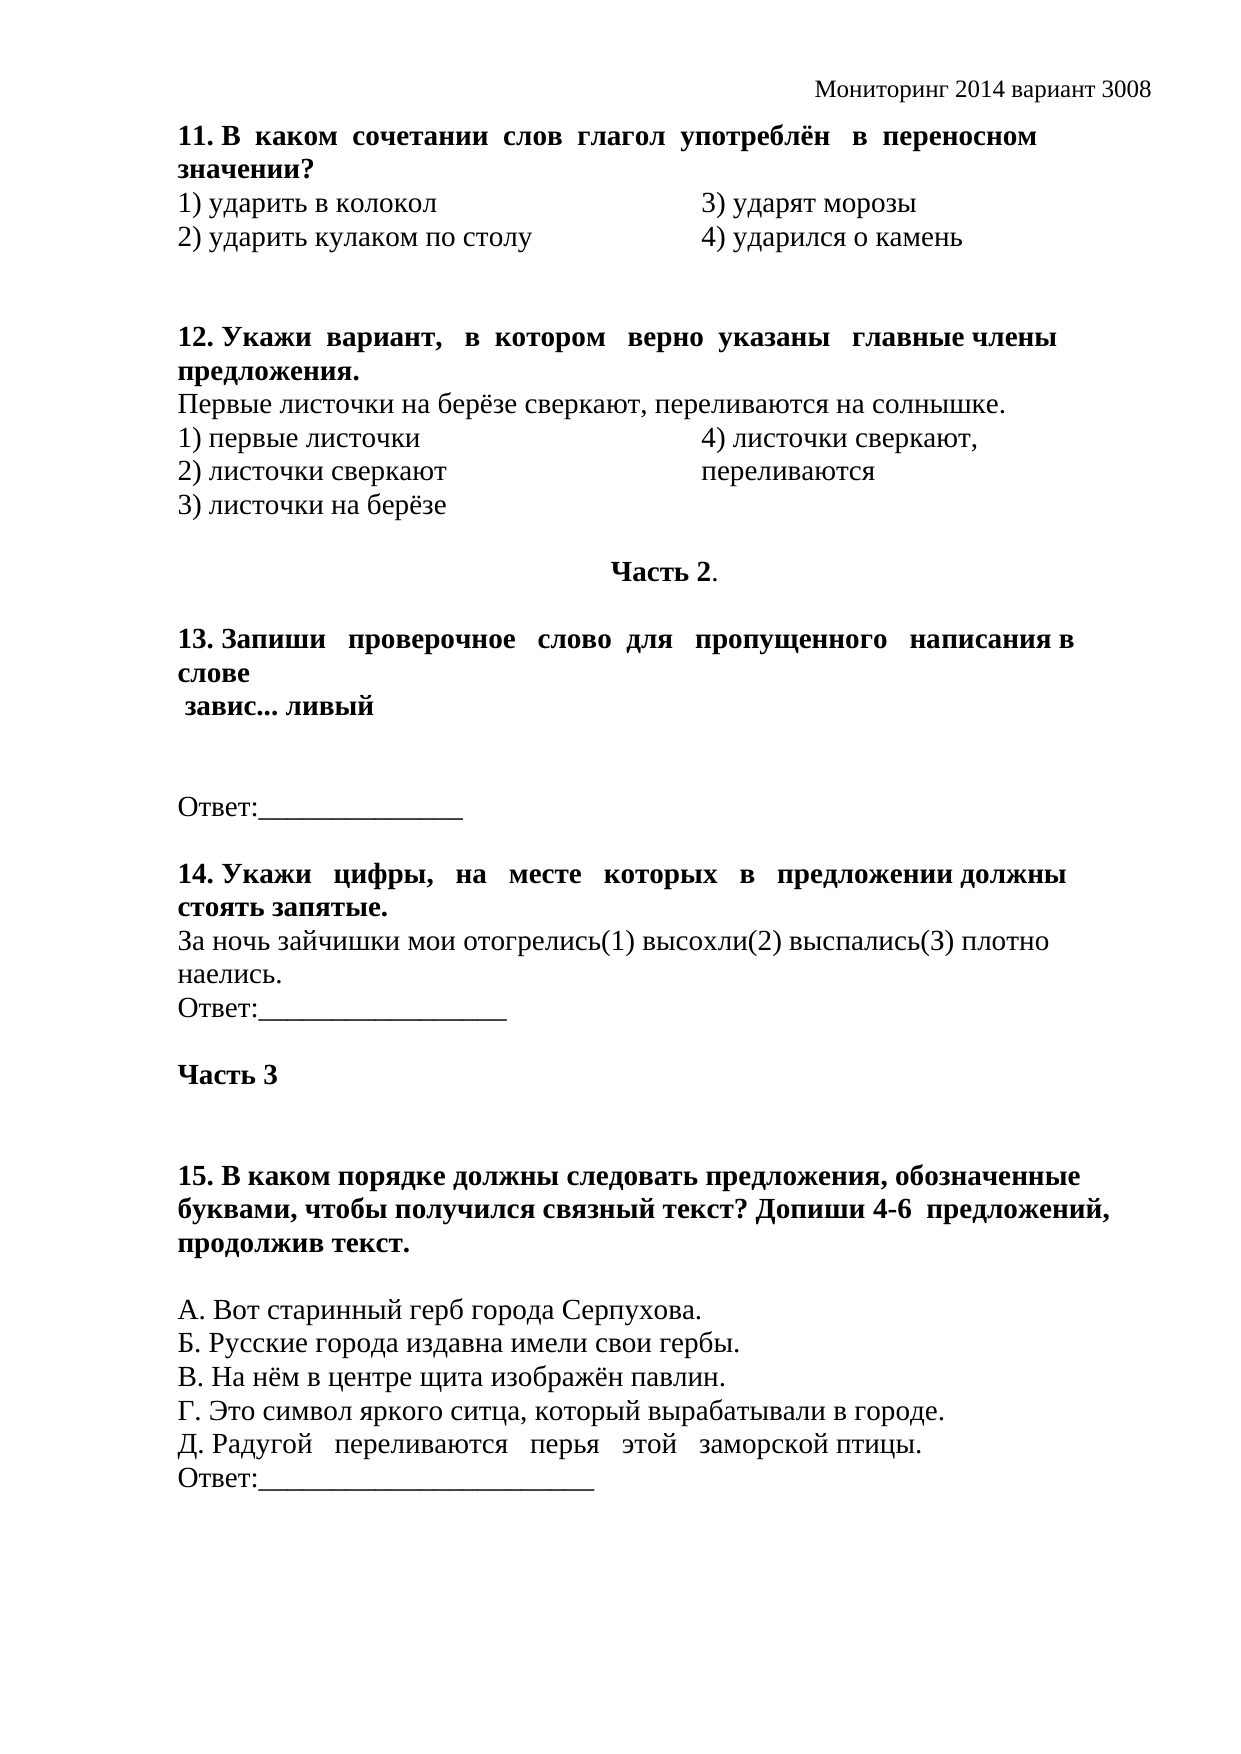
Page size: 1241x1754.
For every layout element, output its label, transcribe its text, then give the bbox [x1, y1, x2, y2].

text Часть 3 [177, 1057, 1152, 1091]
text 12. Укажи вариант, в котором верно указаны главные члены предложения. [177, 319, 1152, 386]
text 14. Укажи цифры, на месте которых в предложении должны стоять запятые. [177, 856, 1152, 923]
text Часть 2. [177, 554, 1152, 588]
text Г. Это символ яркого ситца, который вырабатывали в городе. [177, 1393, 1152, 1426]
text Д. Радугой переливаются перья этой заморской птицы. [177, 1426, 1152, 1460]
text 15. В каком порядке должны следовать предложения, обозначенные буквами, чтобы получился связный текст? Допиши 4-6 предложений, продолжив текст. [177, 1158, 1152, 1258]
text Б. Русские города издавна имели свои гербы. [177, 1326, 1152, 1359]
text 2) ударить кулаком по столу [177, 219, 627, 252]
text 1) ударить в колокол [177, 185, 627, 219]
text 3) ударят морозы [701, 185, 1152, 219]
text Ответ:______________ [177, 789, 1152, 822]
text завис... ливый [177, 688, 1152, 722]
text Ответ:_______________________ [177, 1460, 1152, 1493]
text 4) листочки сверкают, переливаются [701, 420, 1152, 487]
text A. Вот старинный герб города Серпухова. [177, 1292, 1152, 1326]
text Первые листочки на берёзе сверкают, переливаются на солнышке. [177, 386, 1152, 420]
text 4) ударился о камень [701, 219, 1152, 252]
text За ночь зайчишки мои отогрелись(1) высохли(2) выспались(З) плотно наелись. [177, 923, 1152, 990]
text 1) первые листочки [177, 420, 627, 453]
text 2) листочки сверкают [177, 453, 627, 487]
text 13. Запиши проверочное слово для пропущенного написания в слове [177, 621, 1152, 688]
text 11. В каком сочетании слов глагол употреблён в переносном значении? [177, 118, 1152, 185]
text Ответ:_________________ [177, 990, 1152, 1024]
text B. На нём в центре щита изображён павлин. [177, 1359, 1152, 1393]
text 3) листочки на берёзе [177, 487, 627, 521]
